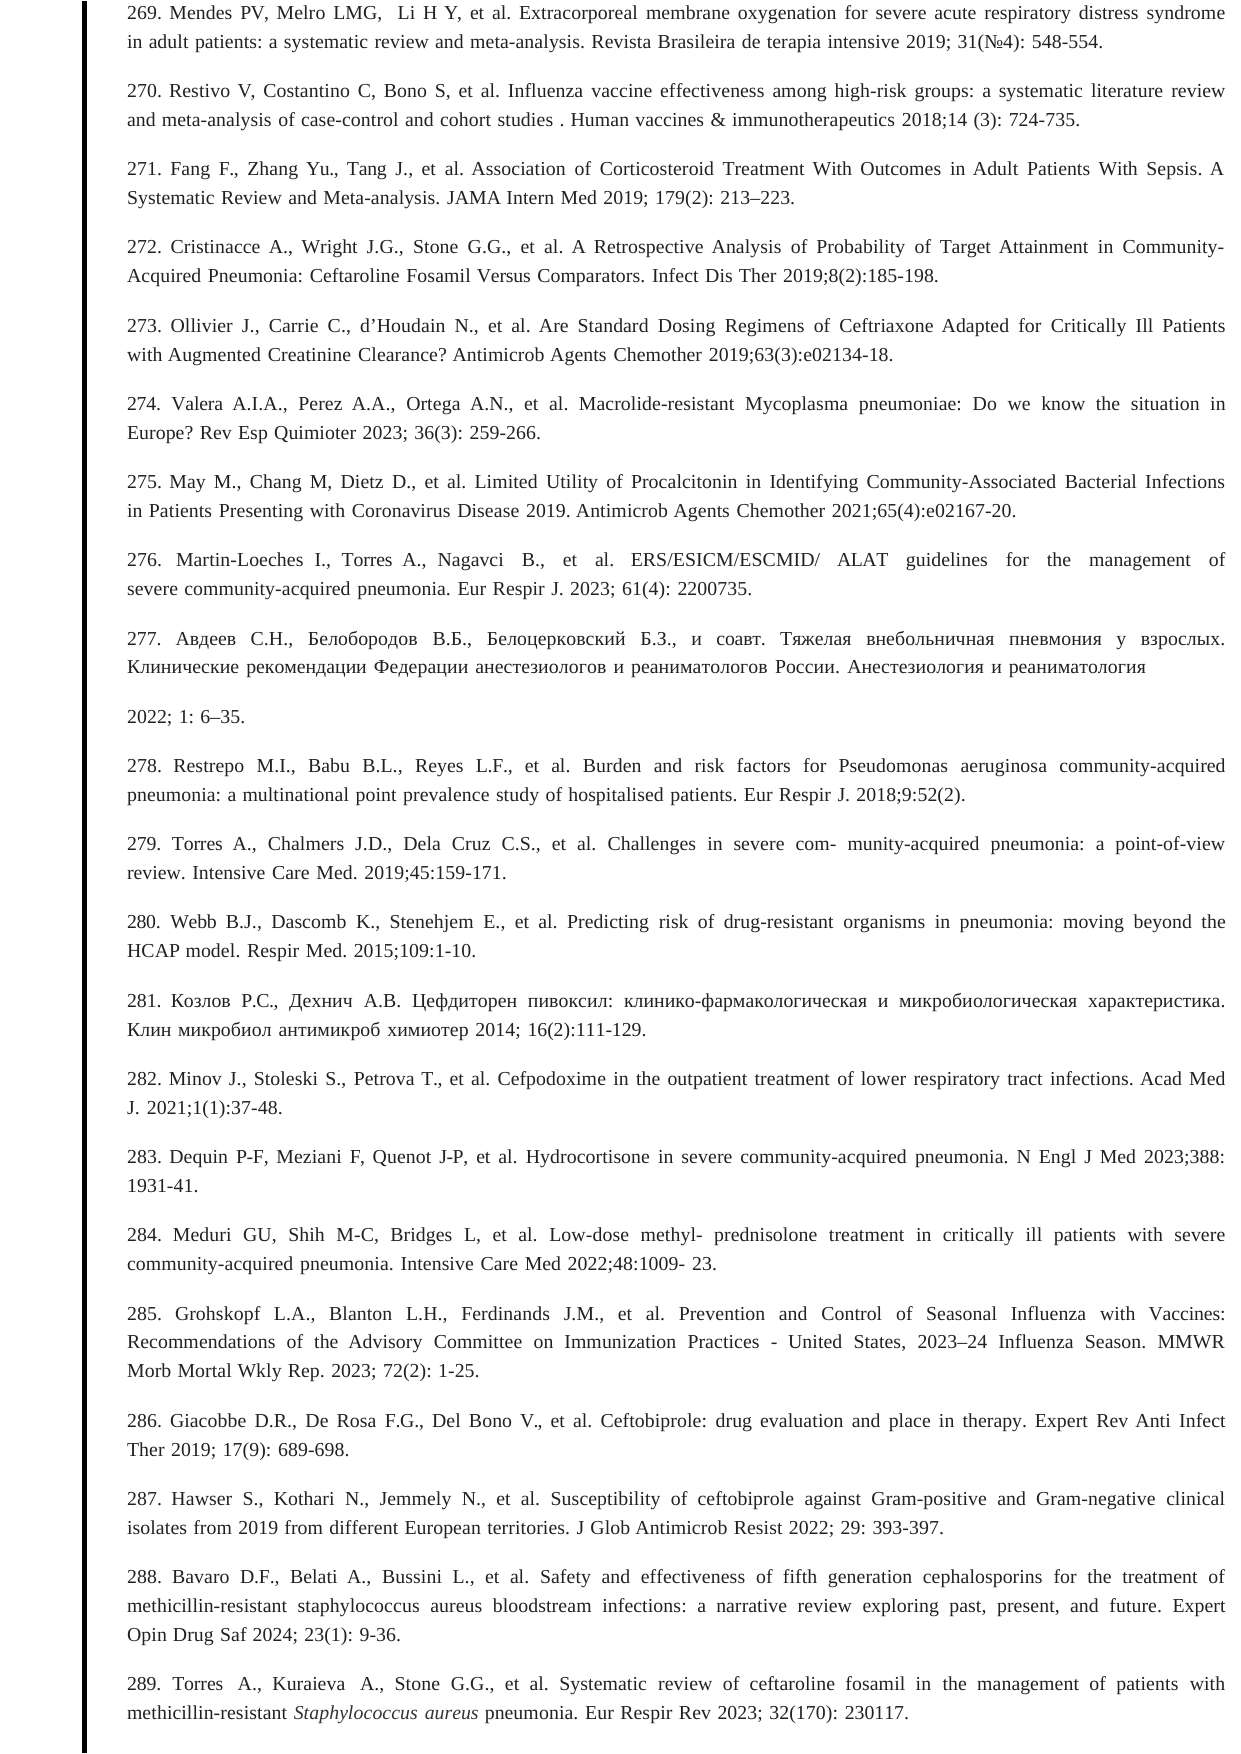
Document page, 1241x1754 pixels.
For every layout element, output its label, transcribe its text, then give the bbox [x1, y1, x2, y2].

list Restivo V, Costantino C, Bono S, et al. Influenza vaccine effectiveness among high-risk groups: a systematic literature review and meta-analysis of case-control and cohort studies . Human vaccines & immunotherapeutics 2018;14 (3): 724-735. [127, 79, 1226, 131]
list Mendes PV, Melro LMG, Li H Y, et al. Extracorporeal membrane oxygenation for severe acute respiratory distress syndrome in adult patients: a systematic review and meta-analysis. Revista Brasileira de terapia intensive 2019; 31(№4): 548-554. [127, 1, 1226, 52]
list Bavaro D.F., Belati A., Bussini L., et al. Safety and effectiveness of fifth generation cephalosporins for the treatment of methicillin-resistant staphylococcus aureus bloodstream infections: a narrative review exploring past, present, and future. Expert Opin Drug Saf 2024; 23(1): 9-36. [127, 1565, 1226, 1646]
list Minov J., Stoleski S., Petrova T., et al. Cefpodoxime in the outpatient treatment of lower respiratory tract infections. Acad Med J. 2021;1(1):37-48. [127, 1067, 1226, 1118]
list Cristinacce A., Wright J.G., Stone G.G., et al. A Retrospective Analysis of Probability of Target Attainment in Community- Acquired Pneumonia: Ceftaroline Fosamil Versus Comparators. Infect Dis Ther 2019;8(2):185-198. [127, 235, 1226, 287]
list Martin-Loeches I., Torres A., Nagavci B., et al. ERS/ESICM/ESCMID/ ALAT guidelines for the management of severe community-acquired pneumonia. Eur Respir J. 2023; 61(4): 2200735. [127, 548, 1226, 600]
list Giacobbe D.R., De Rosa F.G., Del Bono V., et al. Ceftobiprole: drug evaluation and place in therapy. Expert Rev Anti Infect Ther 2019; 17(9): 689-698. [127, 1409, 1226, 1460]
list Grohskopf L.A., Blanton L.H., Ferdinands J.M., et al. Prevention and Control of Seasonal Influenza with Vaccines: Recommendations of the Advisory Committee on Immunization Practices - United States, 2023–24 Influenza Season. MMWR Morb Mortal Wkly Rep. 2023; 72(2): 1-25. [127, 1301, 1226, 1382]
text 2022; 1: 6–35. [127, 705, 1236, 728]
list Козлов Р.С., Дехнич А.В. Цефдиторен пивоксил: клинико-фармакологическая и микробиологическая характеристика. Клин микробиол антимикроб химиотер 2014; 16(2):111-129. [127, 988, 1226, 1040]
list Restrepo M.I., Babu B.L., Reyes L.F., et al. Burden and risk factors for Pseudomonas aeruginosa community-acquired pneumonia: a multinational point prevalence study of hospitalised patients. Eur Respir J. 2018;9:52(2). [127, 754, 1226, 806]
list Meduri GU, Shih M-C, Bridges L, et al. Low-dose methyl- prednisolone treatment in critically ill patients with severe community-acquired pneumonia. Intensive Care Med 2022;48:1009- 23. [127, 1223, 1226, 1275]
list Fang F., Zhang Yu., Tang J., et al. Association of Corticosteroid Treatment With Outcomes in Adult Patients With Sepsis. A Systematic Review and Meta-analysis. JAMA Intern Med 2019; 179(2): 213–223. [127, 157, 1226, 209]
list Авдеев С.Н., Белобородов В.Б., Белоцерковский Б.З., и соавт. Тяжелая внебольничная пневмония у взрослых. Клинические рекомендации Федерации анестезиологов и реаниматологов России. Анестезиология и реаниматология [127, 627, 1226, 678]
list May M., Chang M, Dietz D., et al. Limited Utility of Procalcitonin in Identifying Community-Associated Bacterial Infections in Patients Presenting with Coronavirus Disease 2019. Antimicrob Agents Chemother 2021;65(4):e02167-20. [127, 470, 1226, 522]
list Torres A., Kuraieva A., Stone G.G., et al. Systematic review of ceftaroline fosamil in the management of patients with methicillin-resistant Staphylococcus aureus pneumonia. Eur Respir Rev 2023; 32(170): 230117. [127, 1672, 1226, 1724]
list Hawser S., Kothari N., Jemmely N., et al. Susceptibility of ceftobiprole against Gram-positive and Gram-negative clinical isolates from 2019 from different European territories. J Glob Antimicrob Resist 2022; 29: 393-397. [127, 1487, 1226, 1539]
list Torres A., Chalmers J.D., Dela Cruz C.S., et al. Challenges in severe com- munity-acquired pneumonia: a point-of-view review. Intensive Care Med. 2019;45:159-171. [127, 832, 1226, 884]
list Valera A.I.A., Perez A.A., Ortega A.N., et al. Macrolide-resistant Mycoplasma pneumoniae: Do we know the situation in Europe? Rev Esp Quimioter 2023; 36(3): 259-266. [127, 392, 1226, 444]
list Ollivier J., Carrie C., d’Houdain N., et al. Are Standard Dosing Regimens of Ceftriaxone Adapted for Critically Ill Patients with Augmented Creatinine Clearance? Antimicrob Agents Chemother 2019;63(3):e02134-18. [127, 314, 1226, 365]
list Dequin P-F, Meziani F, Quenot J-P, et al. Hydrocortisone in severe community-acquired pneumonia. N Engl J Med 2023;388: 1931-41. [127, 1145, 1226, 1197]
list Webb B.J., Dascomb K., Stenehjem E., et al. Predicting risk of drug-resistant organisms in pneumonia: moving beyond the HCAP model. Respir Med. 2015;109:1-10. [127, 910, 1226, 962]
